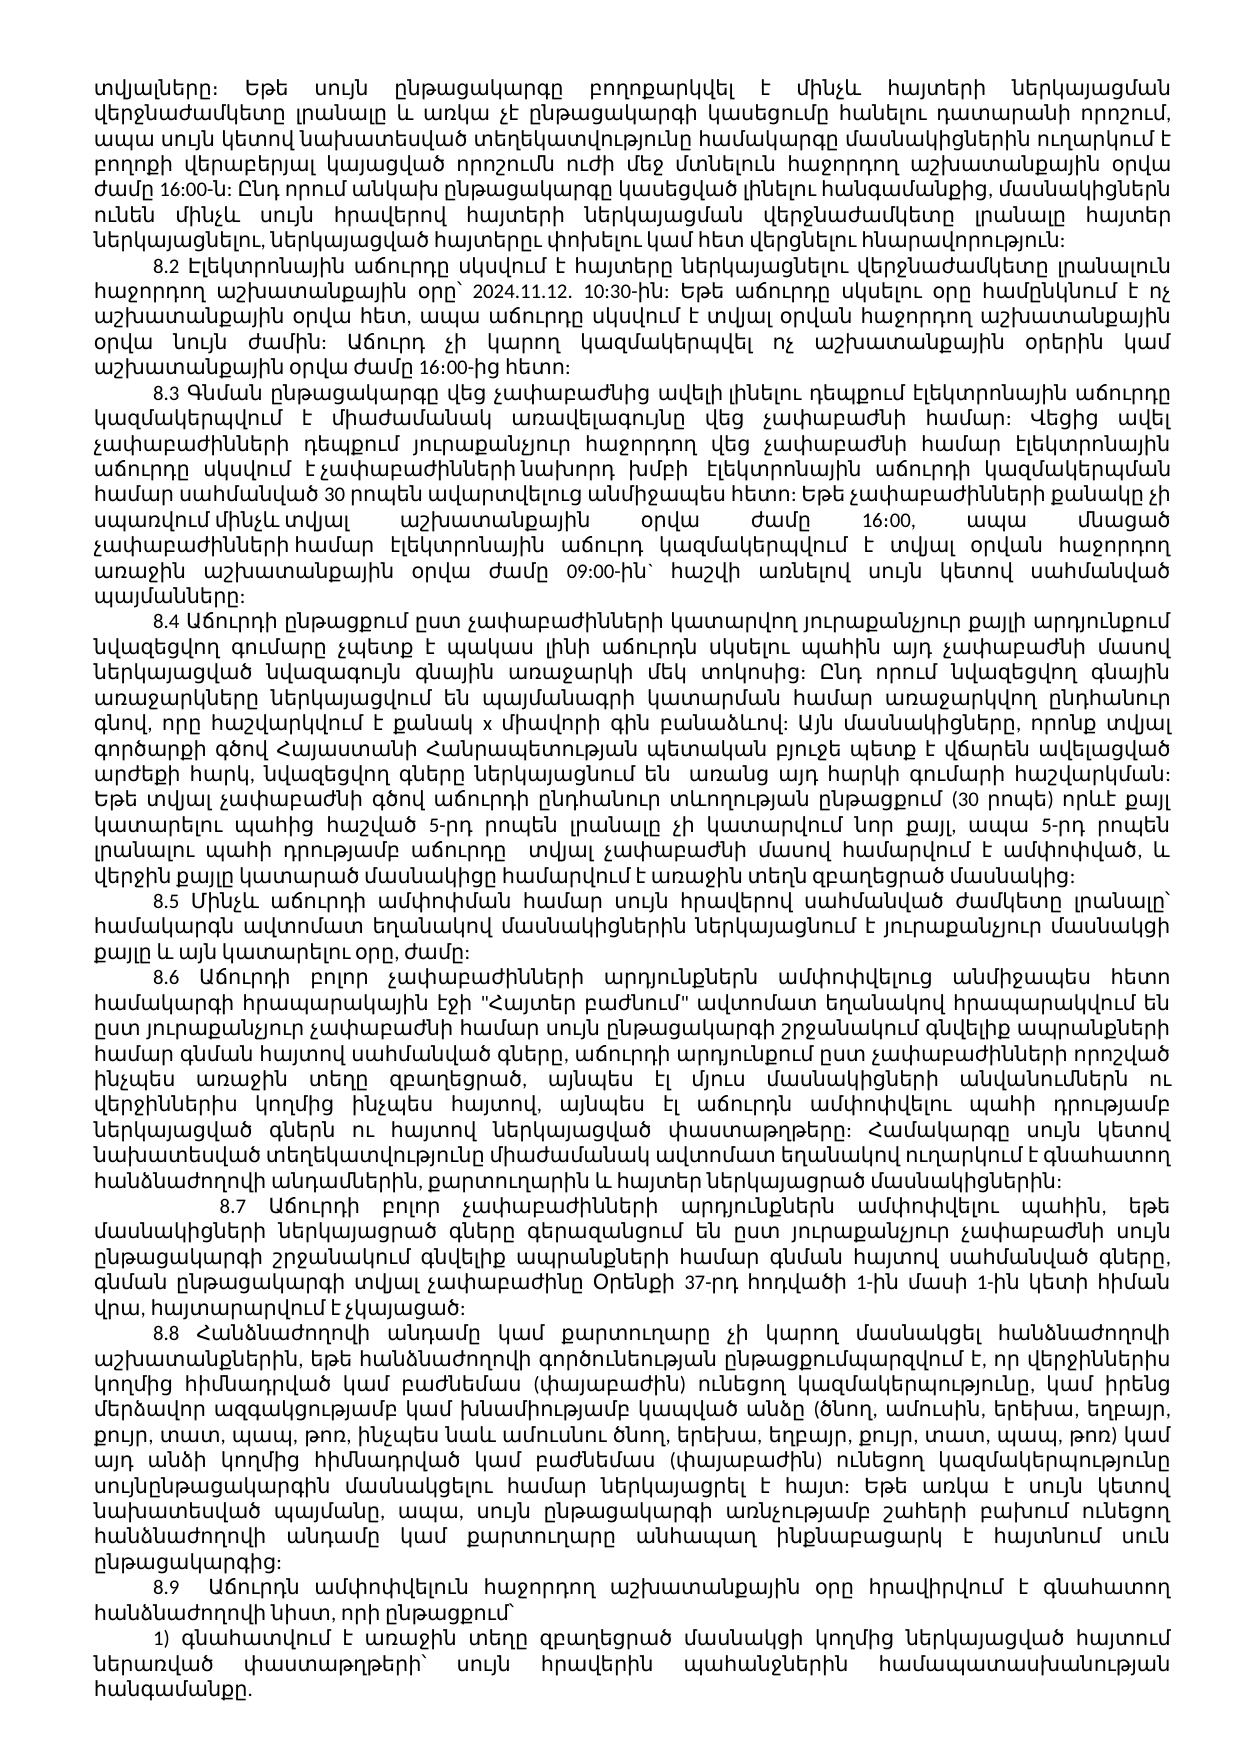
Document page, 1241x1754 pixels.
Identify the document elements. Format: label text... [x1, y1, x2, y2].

text 8.4 Աճուրդի ընթացքում ըստ չափաբաժինների կատարվող յուրաքանչյուր քայլի արդյունքում նվազեցվող գումարը չպետք է պակաս լինի աճուրդն սկսելու պահին այդ չափաբաժնի մասով ներկայացված նվազագույն գնային առաջարկի մեկ տոկոսից: Ընդ որում նվազեցվող գնային առաջարկները ներկայացվում են պայմանագրի կատարման համար առաջարկվող ընդհանուր գնով, որը հաշվարկվում է քանակ x միավորի գին բանաձևով: Այն մասնակիցները, որոնք տվյալ գործարքի գծով Հայաստանի Հանրապետության պետական բյուջե պետք է վճարեն ավելացված արժեքի հարկ, նվազեցվող գները ներկայացնում են առանց այդ հարկի գումարի հաշվարկման: Եթե տվյալ չափաբաժնի գծով աճուրդի ընդհանուր տևողության ընթացքում (30 րոպե) որևէ քայլ կատարելու պահից հաշված 5-րդ րոպեն լրանալը չի կատարվում նոր քայլ, ապա 5-րդ րոպեն լրանալու պահի դրությամբ աճուրդը տվյալ չափաբաժնի մասով համարվում է ամփոփված, և վերջին քայլը կատարած մասնակիցը համարվում է առաջին տեղն զբաղեցրած մասնակից: [94, 609, 1171, 888]
text 8.8 Հանձնաժողովի անդամը կամ քարտուղարը չի կարող մասնակցել հանձնաժողովի աշխատանքներին, եթե հանձնաժողովի գործունեության ընթացքումպարզվում է, որ վերջիններիս կողմից հիմնադրված կամ բաժնեմաս (փայաբաժին) ունեցող կազմակերպությունը, կամ իրենց մերձավոր ազգակցությամբ կամ խնամիությամբ կապված անձը (ծնող, ամուսին, երեխա, եղբայր, քույր, տատ, պապ, թոռ, ինչպես նաև ամուսնու ծնող, երեխա, եղբայր, քույր, տատ, պապ, թոռ) կամ այդ անձի կողմից հիմնադրված կամ բաժնեմաս (փայաբաժին) ունեցող կազմակերպությունը սույնընթացակարգին մասնակցելու համար ներկայացրել է հայտ: Եթե առկա է սույն կետով նախատեսված պայմանը, ապա, սույն ընթացակարգի առնչությամբ շահերի բախում ունեցող հանձնաժողովի անդամը կամ քարտուղարը անհապաղ ինքնաբացարկ է հայտնում սուն ընթացակարգից: [94, 1320, 1171, 1574]
text 1) գնահատվում է առաջին տեղը զբաղեցրած մասնակցի կողմից ներկայացված հայտում ներառված փաստաթղթերի՝ սույն հրավերին պահանջներին համապատասխանության հանգամանքը. [94, 1625, 1171, 1702]
text 8.7 Աճուրդի բոլոր չափաբաժինների արդյունքներն ամփոփվելու պահին, եթե մասնակիցների ներկայացրած գները գերազանցում են ըստ յուրաքանչյուր չափաբաժնի սույն ընթացակարգի շրջանակում գնվելիք ապրանքների համար գնման հայտով սահմանված գները, գնման ընթացակարգի տվյալ չափաբաժինը Օրենքի 37-րդ հոդվածի 1-ին մասի 1-ին կետի հիման վրա, հայտարարվում է չկայացած: [94, 1193, 1171, 1320]
text 8.5 Մինչև աճուրդի ամփոփման համար սույն հրավերով սահմանված ժամկետը լրանալը՝ համակարգն ավտոմատ եղանակով մասնակիցներին ներկայացնում է յուրաքանչյուր մասնակցի քայլը և այն կատարելու օրը, ժամը: [94, 888, 1171, 964]
text 8.3 Գնման ընթացակարգը վեց չափաբաժնից ավելի լինելու դեպքում էլեկտրոնային աճուրդը կազմակերպվում է միաժամանակ առավելագույնը վեց չափաբաժնի համար: Վեցից ավել չափաբաժինների դեպքում յուրաքանչյուր հաջորդող վեց չափաբաժնի համար էլեկտրոնային աճուրդը սկսվում է չափաբաժինների նախորդ խմբի էլեկտրոնային աճուրդի կազմակերպման համար սահմանված 30 րոպեն ավարտվելուց անմիջապես հետո: Եթե չափաբաժինների քանակը չի սպառվում մինչև տվյալ աշխատանքային օրվա ժամը 16։00, ապա մնացած չափաբաժինների համար էլեկտրոնային աճուրդ կազմակերպվում է տվյալ օրվան հաջորդող առաջին աշխատանքային օրվա ժամը 09:00-ին` հաշվի առնելով սույն կետով սահմանված պայմանները: [94, 380, 1171, 609]
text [94, 75, 1171, 253]
text 8.9 Աճուրդն ամփոփվելուն հաջորդող աշխատանքային օրը հրավիրվում է գնահատող հանձնաժողովի նիստ, որի ընթացքում՝ [94, 1574, 1171, 1625]
text 8.6 Աճուրդի բոլոր չափաբաժինների արդյունքներն ամփոփվելուց անմիջապես հետո համակարգի հրապարակային էջի "Հայտեր բաժնում" ավտոմատ եղանակով հրապարակվում են ըստ յուրաքանչյուր չափաբաժնի համար սույն ընթացակարգի շրջանակում գնվելիք ապրանքների համար գնման հայտով սահմանված գները, աճուրդի արդյունքում ըստ չափաբաժինների որոշված ինչպես առաջին տեղը զբաղեցրած, այնպես էլ մյուս մասնակիցների անվանումներն ու վերջիններիս կողմից ինչպես հայտով, այնպես էլ աճուրդն ամփոփվելու պահի դրությամբ ներկայացված գներն ու հայտով ներկայացված փաստաթղթերը: Համակարգը սույն կետով նախատեսված տեղեկատվությունը միաժամանակ ավտոմատ եղանակով ուղարկում է գնահատող հանձնաժողովի անդամներին, քարտուղարին և հայտեր ներկայացրած մասնակիցներին: [94, 964, 1171, 1193]
text 8.2 Էլեկտրոնային աճուրդը սկսվում է հայտերը ներկայացնելու վերջնաժամկետը լրանալուն հաջորդող աշխատանքային օրը՝ 2024.11.12. 10:30 -ին: Եթե աճուրդը սկսելու օրը համընկնում է ոչ աշխատանքային օրվա հետ, ապա աճուրդը սկսվում է տվյալ օրվան հաջորդող աշխատանքային օրվա նույն ժամին: Աճուրդ չի կարող կազմակերպվել ոչ աշխատանքային օրերին կամ աշխատանքային օրվա ժամը 16։00-ից հետո: [94, 253, 1171, 380]
